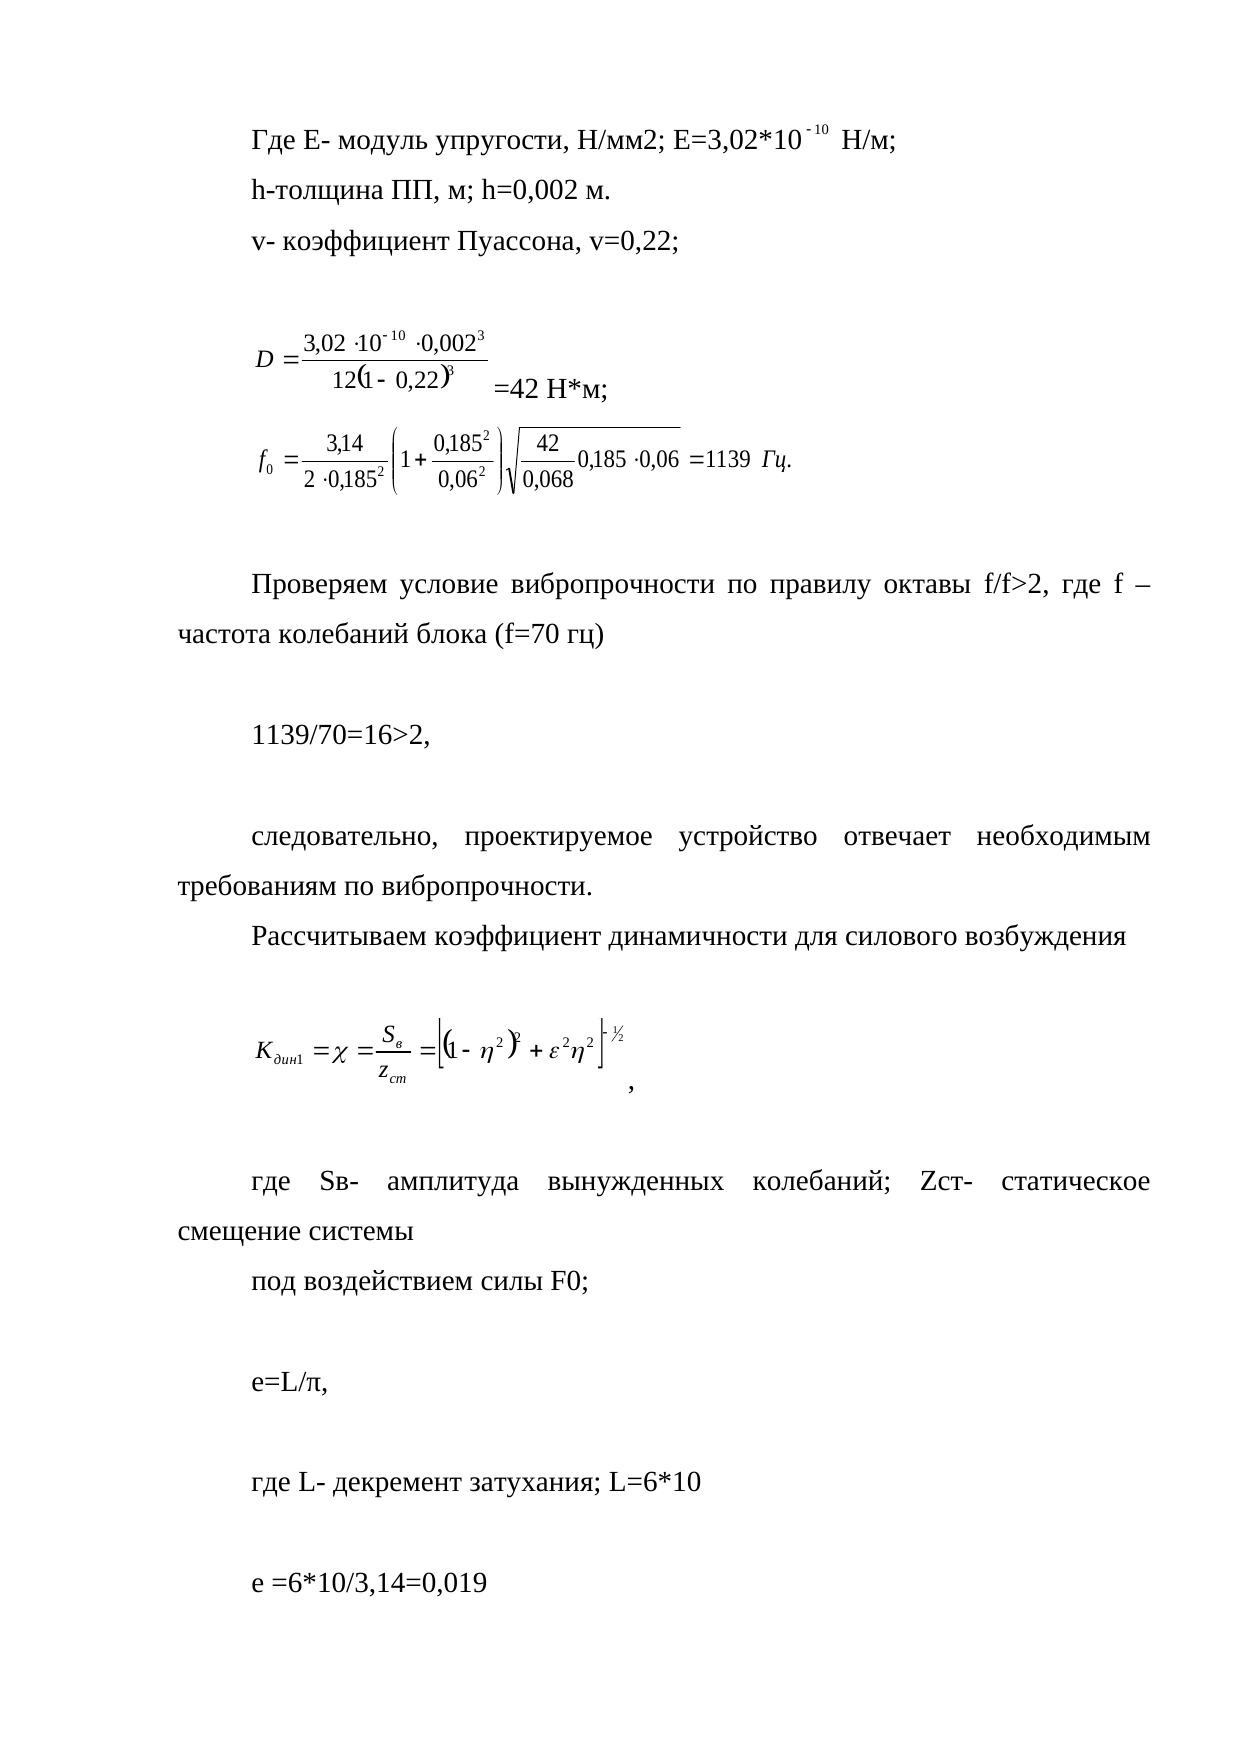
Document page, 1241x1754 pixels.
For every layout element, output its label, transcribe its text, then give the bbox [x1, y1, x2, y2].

text , [177, 1019, 1152, 1096]
text Рассчитываем коэффициент динамичности для силового возбуждения [177, 918, 1152, 952]
text Где Е- модуль упругости, Н/мм2; Е=3,02*10 Н/м; [177, 118, 1152, 156]
text v- коэффициент Пуассона, v=0,22; [177, 223, 1152, 256]
text h-толщина ПП, м; h=0,002 м. [177, 172, 1152, 206]
text e =6*10/3,14=0,019 [177, 1565, 1152, 1599]
text под воздействием силы F0; [177, 1263, 1152, 1297]
text где L- декремент затухания; L=6*10 [177, 1464, 1152, 1498]
text следовательно, проектируемое устройство отвечает необходимым требованиям по вибропрочности. [177, 818, 1152, 901]
text где Sв- амплитуда вынужденных колебаний; Zст- статическое смещение системы [177, 1163, 1152, 1246]
text 1139/70=16>2, [177, 717, 1152, 751]
text Проверяем условие вибропрочности по правилу октавы f/f>2, где f – частота колебаний блока (f=70 гц) [177, 566, 1152, 650]
subtitle =42 H*м; [177, 323, 1152, 405]
text e=L/π, [177, 1364, 1152, 1397]
